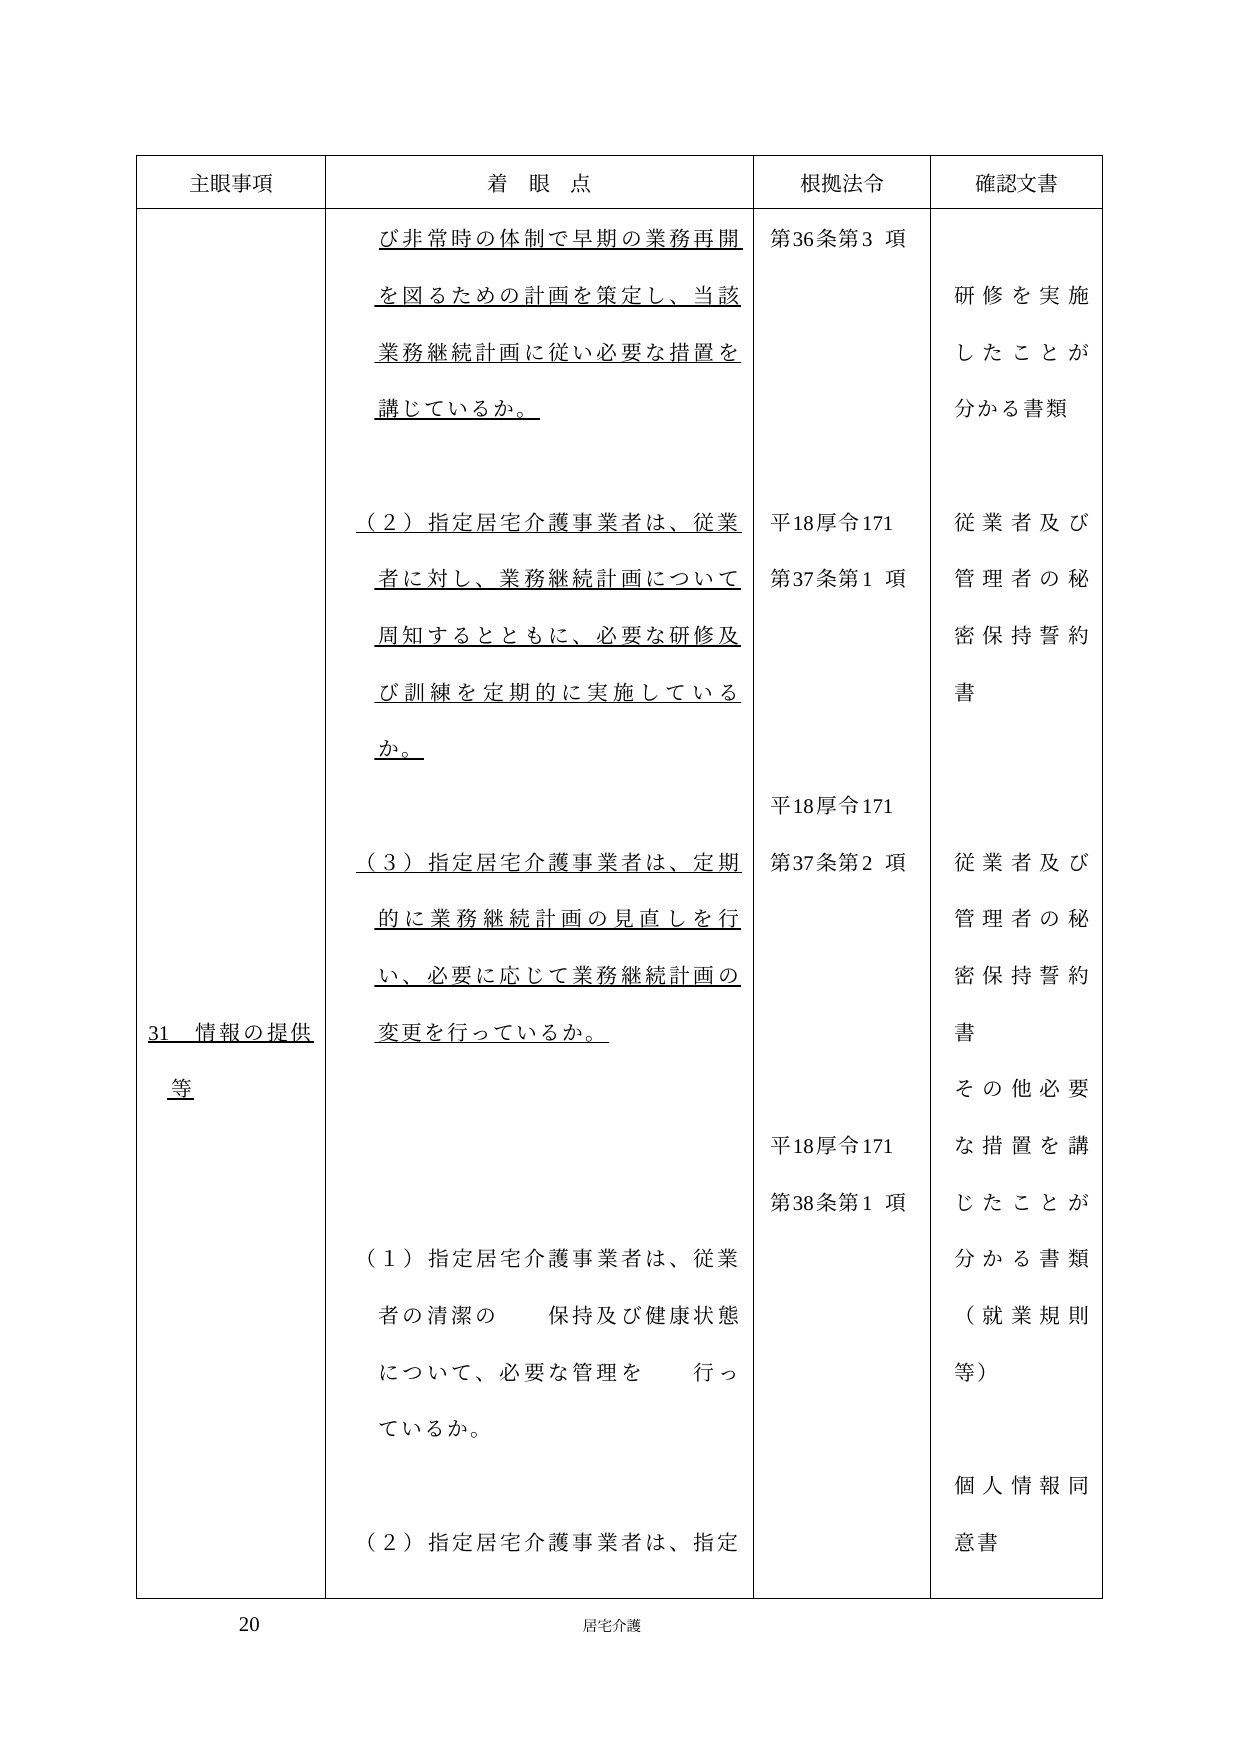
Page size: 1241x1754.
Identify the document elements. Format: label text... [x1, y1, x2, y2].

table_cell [137, 209, 325, 1598]
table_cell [326, 209, 753, 1598]
table_header 着 眼 点 [326, 156, 753, 208]
table_header 主眼事項 [137, 156, 325, 208]
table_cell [754, 209, 930, 1598]
table_header 根拠法令 [754, 156, 930, 208]
table_header 確認文書 [931, 156, 1102, 208]
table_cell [931, 209, 1102, 1598]
